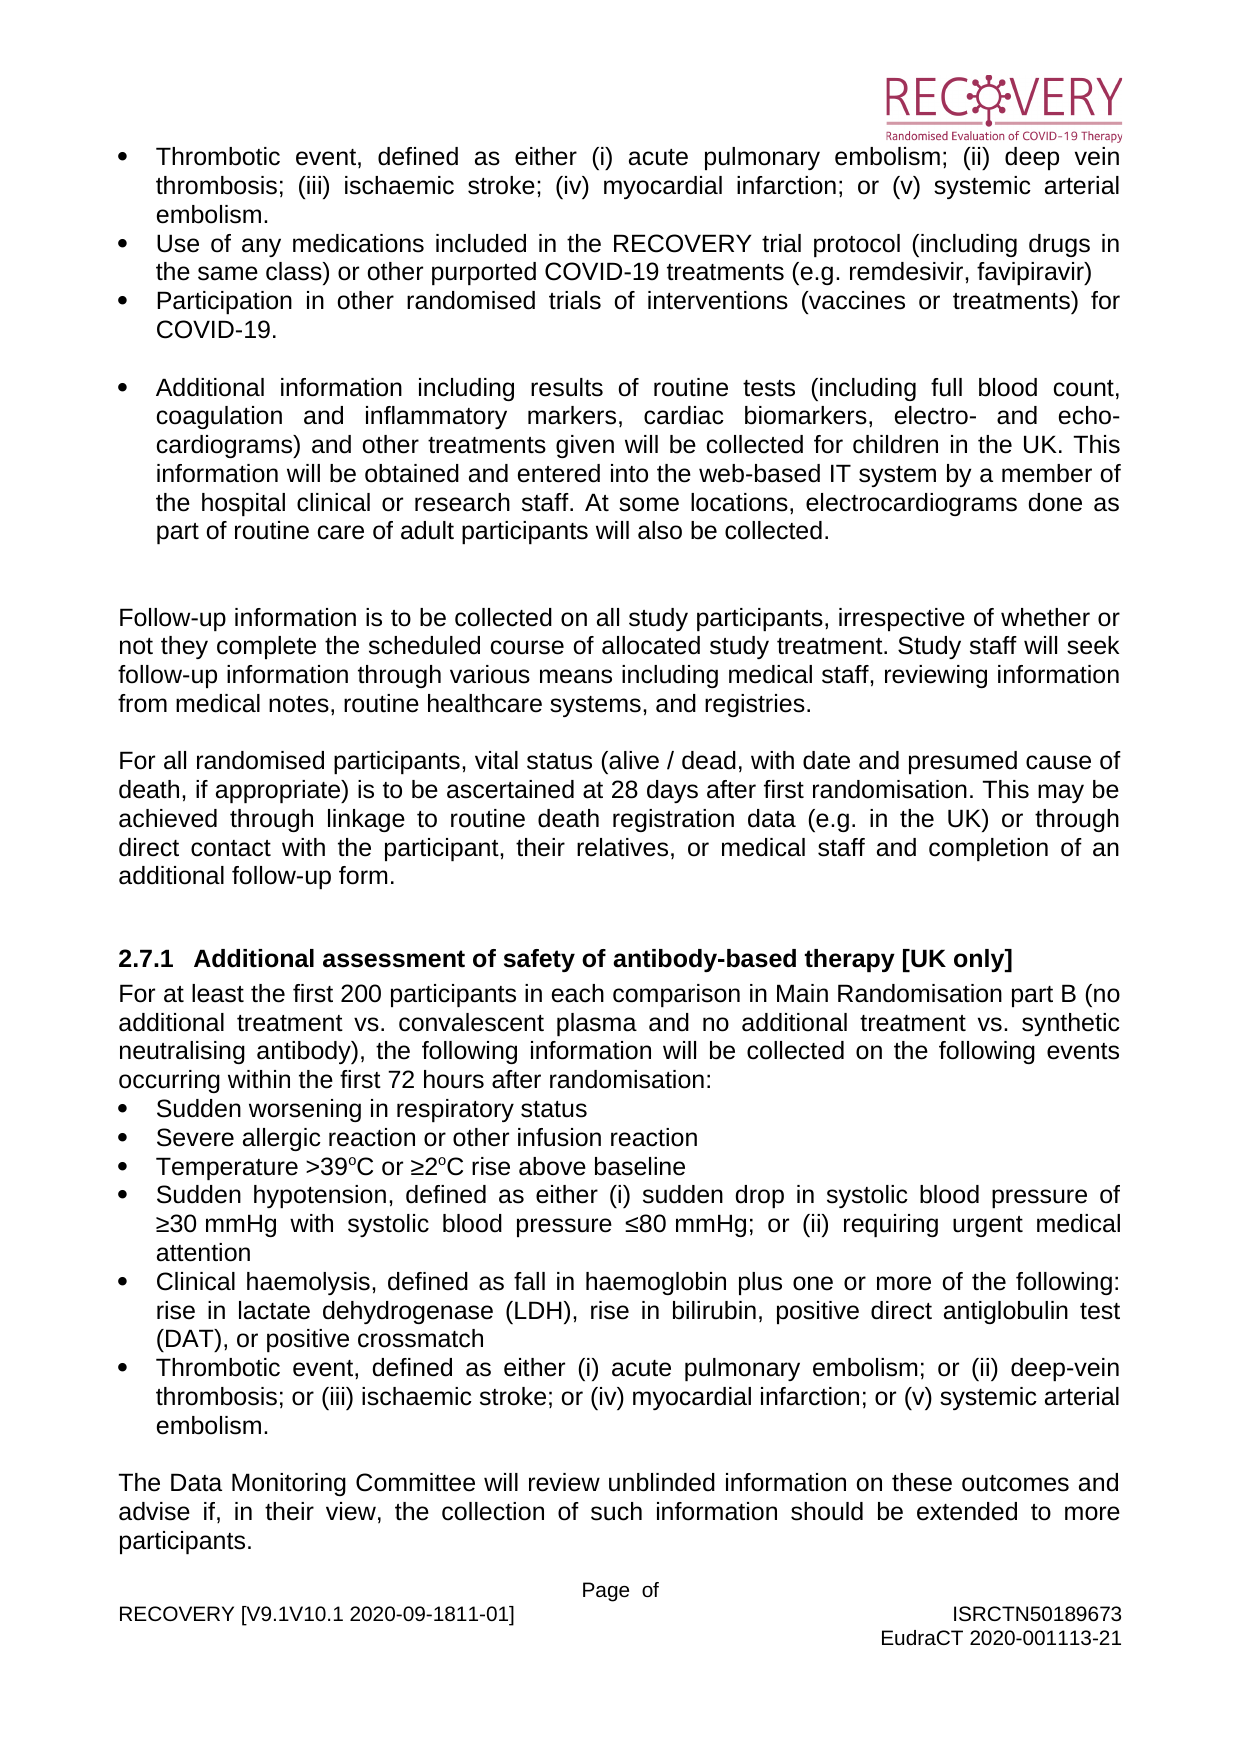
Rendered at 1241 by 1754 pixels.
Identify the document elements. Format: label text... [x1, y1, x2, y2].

list Temperature >39oC or ≥2oC rise above baseline [118, 1152, 1122, 1180]
subtitle Additional assessment of safety of antibody-based therapy [UK only] [118, 944, 1122, 973]
text Follow-up information is to be collected on all study participants, irrespective of whether or not they complete the scheduled course of allocated study treatment. Study staff will seek follow-up information through various means including medical staff, reviewing information from medical notes, routine healthcare systems, and registries. [118, 603, 1122, 718]
list Additional information including results of routine tests (including full blood count, coagulation and inflammatory markers, cardiac biomarkers, electro- and echo-cardiograms) and other treatments given will be collected for children in the UK. This information will be obtained and entered into the web-based IT system by a member of the hospital clinical or research staff. [118, 372, 1122, 545]
list Clinical haemolysis, defined as fall in haemoglobin plus one or more of the following: rise in lactate dehydrogenase (LDH), rise in bilirubin, positive direct antiglobulin test (DAT), or positive crossmatch [118, 1267, 1122, 1353]
list Use of any medications included in the RECOVERY trial protocol (including drugs in the same class) or other purported COVID-19 treatments (e.g. remdesivir, favipiravir [118, 228, 1122, 286]
list Thrombotic event, defined as either (i) acute pulmonary embolism; or (ii) deep-vein thrombosis; or (iii) ischaemic stroke; or (iv) myocardial infarction; or (v) systemic arterial embolism. [118, 1353, 1122, 1439]
list Sudden hypotension, defined as either (i) sudden drop in systolic blood pressure of ≥30 mmHg with systolic blood pressure ≤80 mmHg; or (ii) requiring urgent medical attention [118, 1180, 1122, 1267]
list Sudden worsening in respiratory status [118, 1094, 1122, 1123]
text For at least the first 200 participants in each comparison in Main Randomisation part B (no additional treatment vs. convalescent plasma and no additional treatment vs. synthetic neutralising antibody), the following information will be collected on the following events occurring within the first 72 hours after randomisation: [118, 979, 1122, 1094]
picture [886, 75, 1123, 143]
text For all randomised participants, vital status (alive / dead, with date and presumed cause of death, if appropriate) is to be ascertained at 28 days after first randomisation. This may be achieved through linkage to routine death registration data (e.g. in the UK) or through direct contact with the participant, their relatives, or medical staff and completion of an additional follow-up form. [118, 746, 1122, 890]
list Severe allergic reaction or other infusion reaction [118, 1123, 1122, 1152]
text The Data Monitoring Committee will review unblinded information on these outcomes and advise if, in their view, the collection of such information should be extended to more participants. [118, 1468, 1122, 1554]
